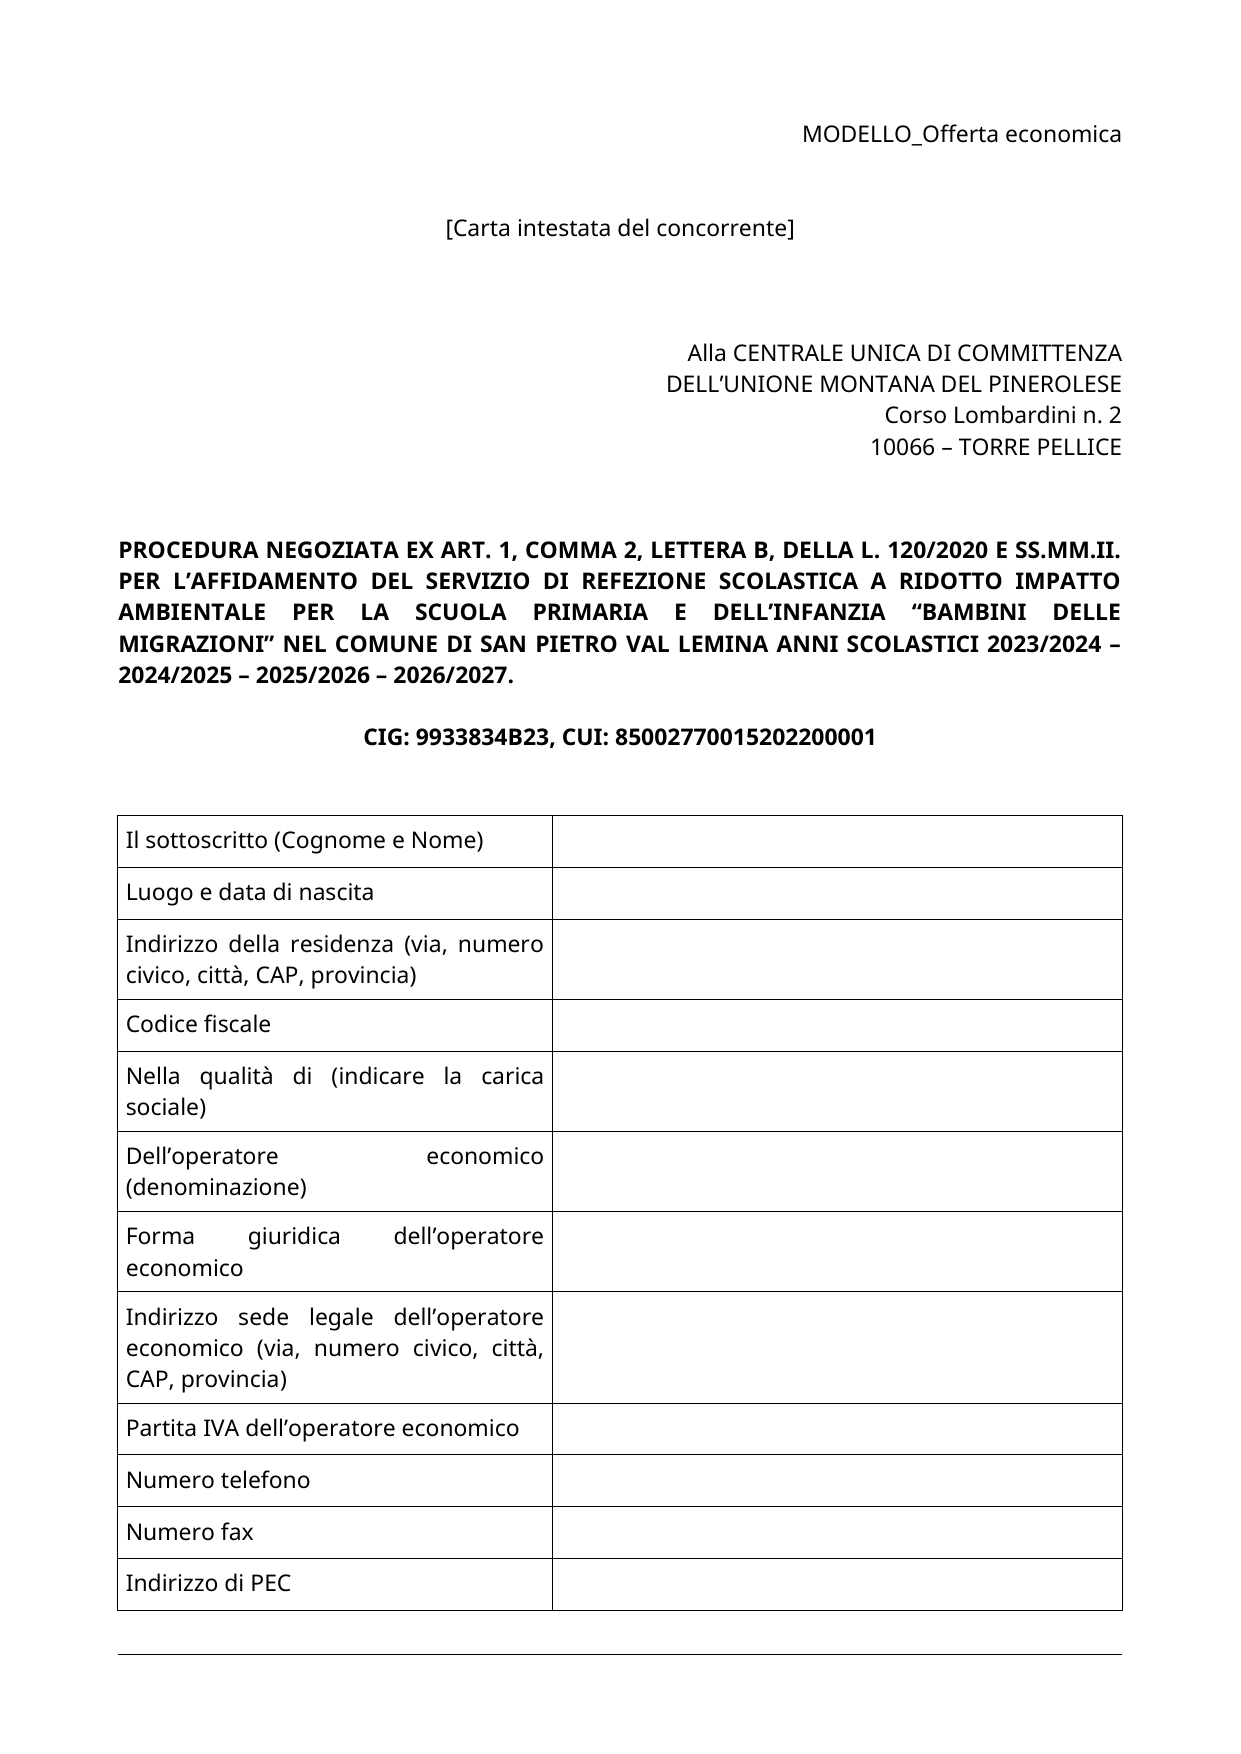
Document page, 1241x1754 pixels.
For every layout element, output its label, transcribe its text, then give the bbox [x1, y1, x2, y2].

table_cell [553, 1052, 1122, 1131]
table_cell [553, 1292, 1122, 1403]
table_cell Indirizzo sede legale dell’operatore economico (via, numero civico, città, CAP, provincia) [118, 1292, 552, 1403]
text [Carta intestata del concorrente] [118, 212, 1122, 243]
table_cell Dell’operatore economico (denominazione) [118, 1132, 552, 1211]
text CIG: 9933834B23, CUI: 85002770015202200001 [118, 721, 410, 752]
table_cell Luogo e data di nascita [118, 868, 552, 918]
table_header [553, 816, 1122, 867]
table_cell Indirizzo della residenza (via, numero civico, città, CAP, provincia) [118, 920, 552, 999]
table_cell [553, 1132, 1122, 1211]
text MODELLO_Offerta economica [118, 118, 1122, 149]
text PROCEDURA NEGOZIATA EX ART. 1, COMMA 2, LETTERA B, DELLA L. 120/2020 E SS.MM.II. PER L’AFFIDAMENTO DEL SERVIZIO DI REFEZIONE SCOLASTICA A RIDOTTO IMPATTO AMBIENTALE PER LA SCUOLA PRIMARIA E DELL’INFANZIA “BAMBINI DELLE MIGRAZIONI” NEL COMUNE DI SAN PIETRO VAL LEMINA ANNI SCOLASTICI 2023/2024 – 2024/2025 – 2025/2026 – 2026/2027. [118, 534, 1122, 690]
table_cell [553, 1455, 1122, 1506]
table_cell Nella qualità di (indicare la carica sociale) [118, 1052, 552, 1131]
table_cell Numero fax [118, 1507, 552, 1558]
table_cell [553, 868, 1122, 918]
table_cell [553, 1212, 1122, 1291]
text Alla CENTRALE UNICA DI COMMITTENZA [118, 337, 1122, 368]
text Corso Lombardini n. 2 [118, 399, 1122, 431]
table_cell Numero telefono [118, 1455, 552, 1506]
table_cell [553, 920, 1122, 999]
text 10066 – TORRE PELLICE [118, 431, 1122, 462]
table_cell Forma giuridica dell’operatore economico [118, 1212, 552, 1291]
table_cell [553, 1559, 1122, 1610]
text CIG: 9933834B23, CUI: 85002770015202200001 [549, 721, 1122, 752]
table_header Il sottoscritto (Cognome e Nome) [118, 816, 552, 867]
table_cell [553, 1000, 1122, 1051]
table_cell Partita IVA dell’operatore economico [118, 1404, 552, 1454]
table_cell [553, 1404, 1122, 1454]
text DELL’UNIONE MONTANA DEL PINEROLESE [118, 368, 1122, 399]
table_cell [553, 1507, 1122, 1558]
table_cell Codice fiscale [118, 1000, 552, 1051]
table_cell Indirizzo di PEC [118, 1559, 552, 1610]
